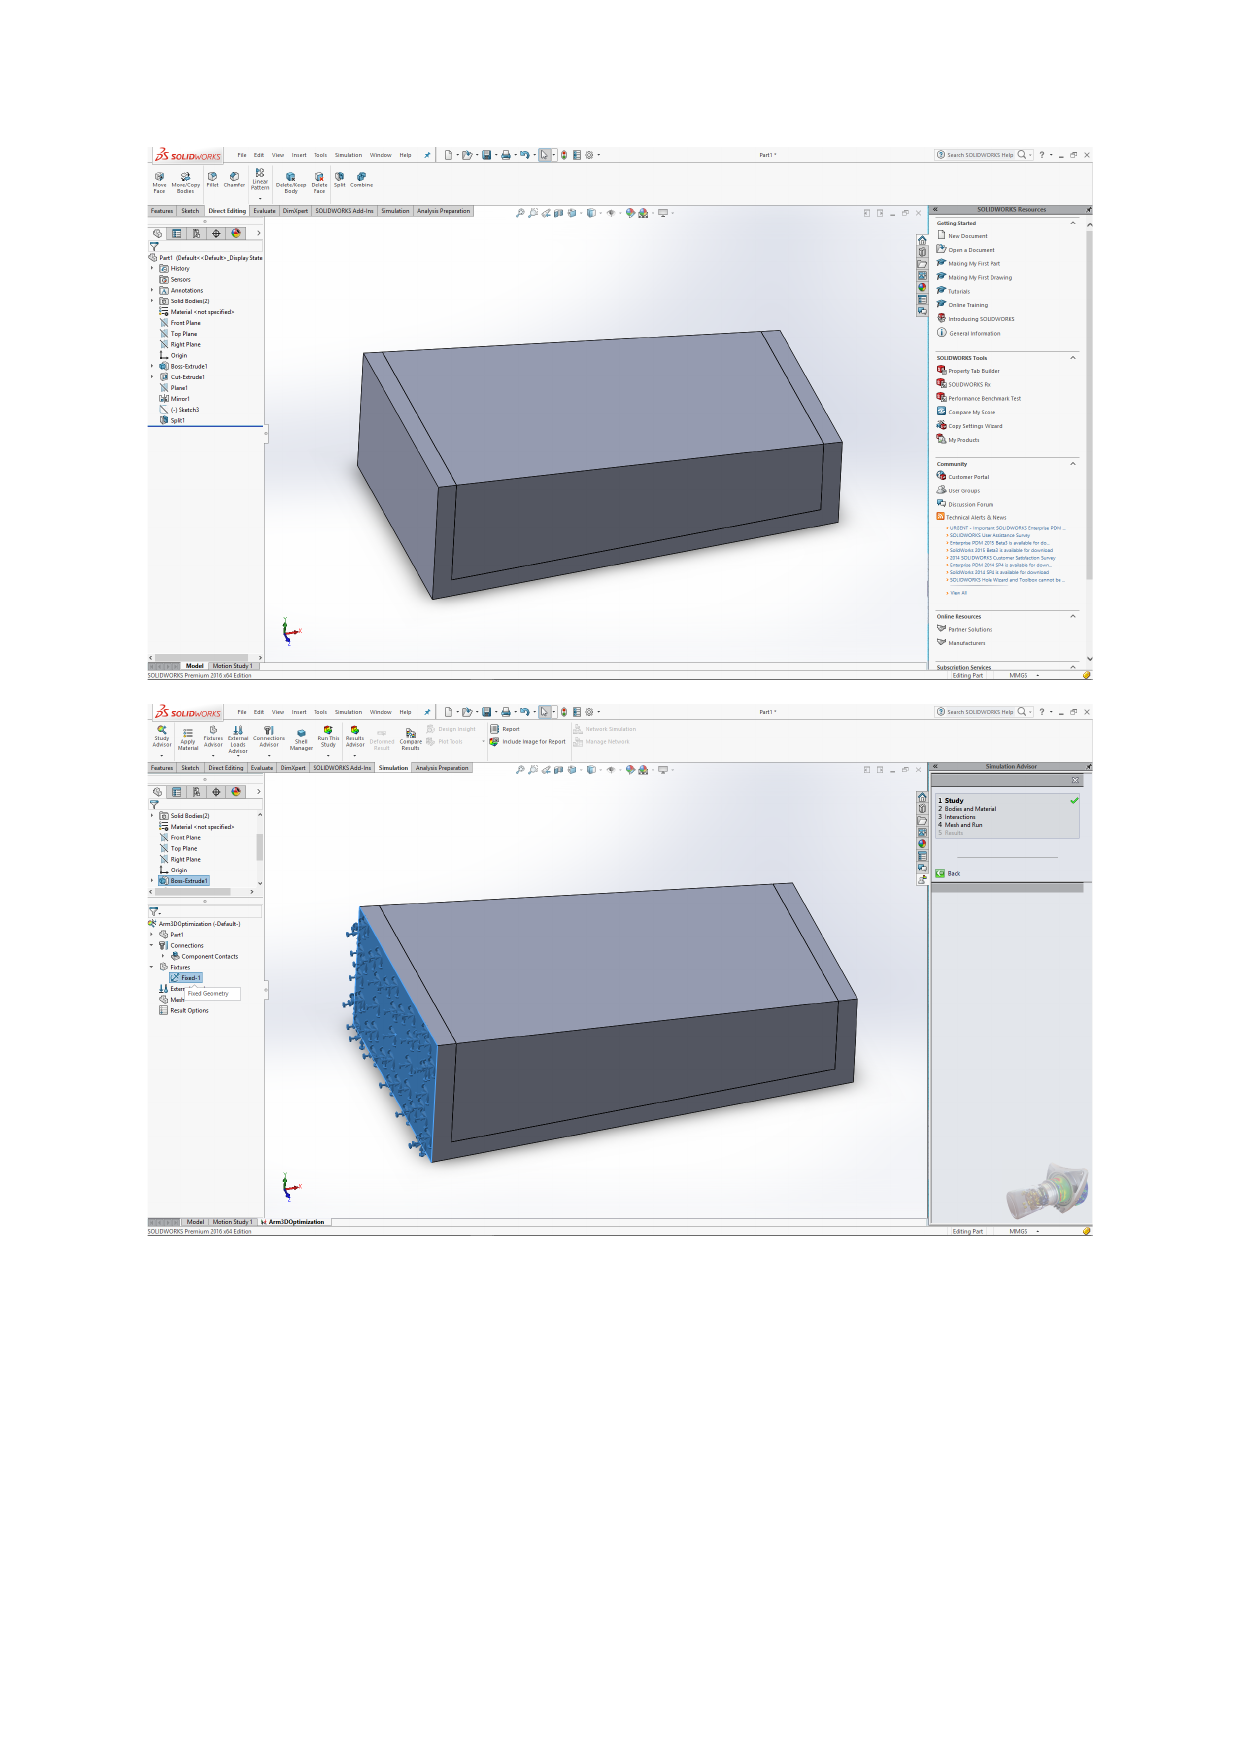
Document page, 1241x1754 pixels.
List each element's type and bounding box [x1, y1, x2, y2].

picture [147, 704, 1093, 1236]
picture [147, 147, 1093, 680]
